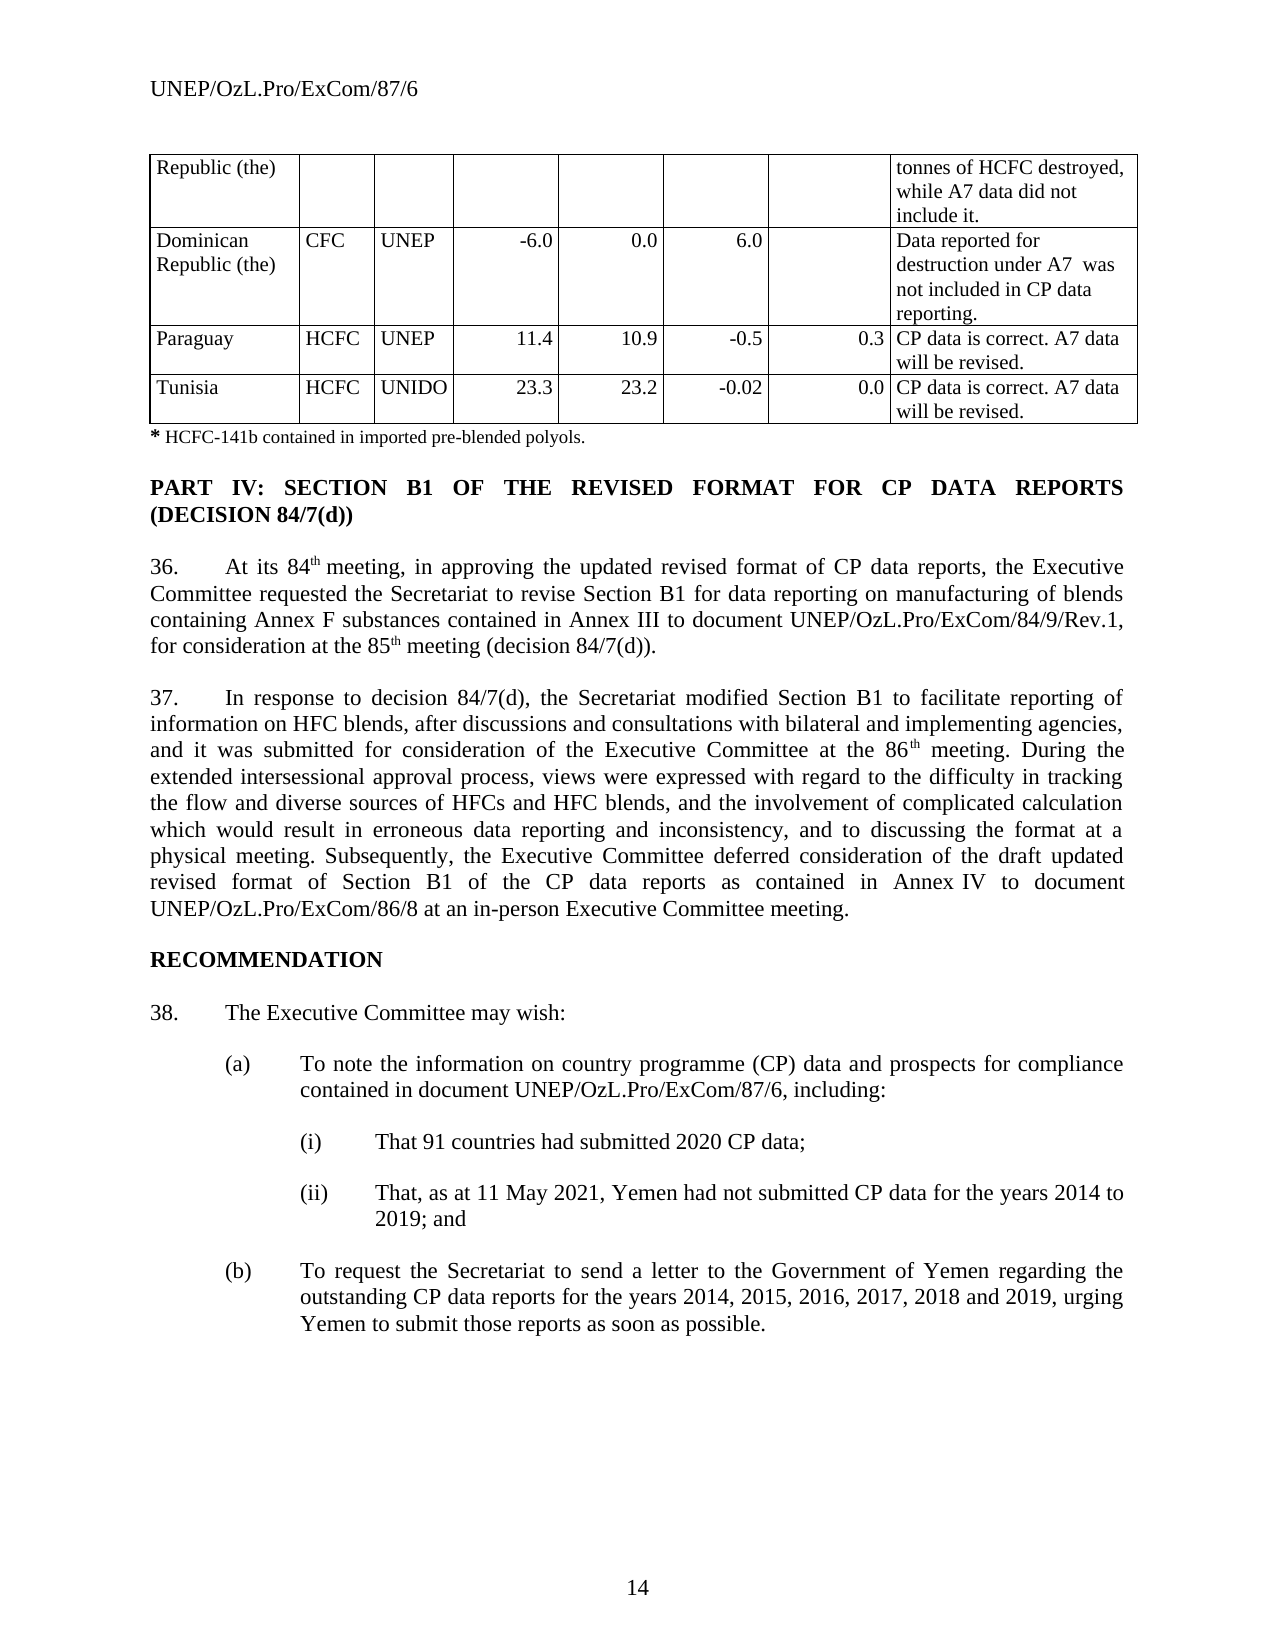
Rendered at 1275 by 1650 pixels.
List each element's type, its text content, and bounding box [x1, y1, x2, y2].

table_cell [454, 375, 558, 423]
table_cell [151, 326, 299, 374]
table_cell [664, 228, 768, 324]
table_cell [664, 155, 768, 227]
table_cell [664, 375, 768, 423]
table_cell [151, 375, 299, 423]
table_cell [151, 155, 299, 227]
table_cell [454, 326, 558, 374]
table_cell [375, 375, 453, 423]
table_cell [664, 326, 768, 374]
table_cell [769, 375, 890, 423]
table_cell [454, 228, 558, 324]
title PART IV: Section B1 of the revised format for CP data reports (decision 84/7(d)) [150, 474, 1125, 527]
subtitle That 91 countries had submitted 2020 CP data; [300, 1128, 1125, 1154]
subtitle In response to decision 84/7(d), the Secretariat modified Section B1 to facilitate reporting of information on HFC blends, after discussions and consultations with bilateral and implementing agencies, and it was submitted for consideration of the Executive Committee at the 86th meeting. During the extended intersessional approval process, views were expressed with regard to the difficulty in tracking the flow and diverse sources of HFCs and HFC blends, and the involvement of complicated calculation which would result in erroneous data reporting and inconsistency, and to discussing the format at a physical meeting. Subsequently, the Executive Committee deferred consideration of the draft updated revised format of Section B1 of the CP data reports as contained in Annex IV to document UNEP/OzL.Pro/ExCom/86/8 at an in-person Executive Committee meeting. [150, 684, 1125, 921]
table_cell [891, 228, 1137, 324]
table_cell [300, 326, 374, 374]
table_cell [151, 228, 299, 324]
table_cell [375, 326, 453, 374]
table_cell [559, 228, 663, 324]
subtitle To request the Secretariat to send a letter to the Government of Yemen regarding the outstanding CP data reports for the years 2014, 2015, 2016, 2017, 2018 and 2019, urging Yemen to submit those reports as soon as possible. [225, 1257, 1125, 1336]
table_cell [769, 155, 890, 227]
subtitle To note the information on country programme (CP) data and prospects for compliance contained in document UNEP/OzL.Pro/ExCom/87/6, including: [225, 1050, 1125, 1103]
subtitle That, as at 11 May 2021, Yemen had not submitted CP data for the years 2014 to 2019; and [300, 1179, 1125, 1232]
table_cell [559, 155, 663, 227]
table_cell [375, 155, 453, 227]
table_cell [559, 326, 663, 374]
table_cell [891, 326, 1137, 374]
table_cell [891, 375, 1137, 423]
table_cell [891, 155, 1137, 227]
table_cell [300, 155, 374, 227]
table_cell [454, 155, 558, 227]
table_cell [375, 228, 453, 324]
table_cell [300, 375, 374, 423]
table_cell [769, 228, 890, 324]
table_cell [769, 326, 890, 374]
subtitle At its 84th meeting, in approving the updated revised format of CP data reports, the Executive Committee requested the Secretariat to revise Section B1 for data reporting on manufacturing of blends containing Annex F substances contained in Annex III to document UNEP/OzL.Pro/ExCom/84/9/Rev.1, for consideration at the 85th meeting (decision 84/7(d)). [150, 553, 1125, 659]
text RECOMMENDATION [150, 946, 1125, 972]
subtitle The Executive Committee may wish: [150, 999, 1125, 1025]
title * HCFC-141b contained in imported pre-blended polyols. [150, 424, 1125, 448]
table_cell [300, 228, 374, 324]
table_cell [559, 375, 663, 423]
